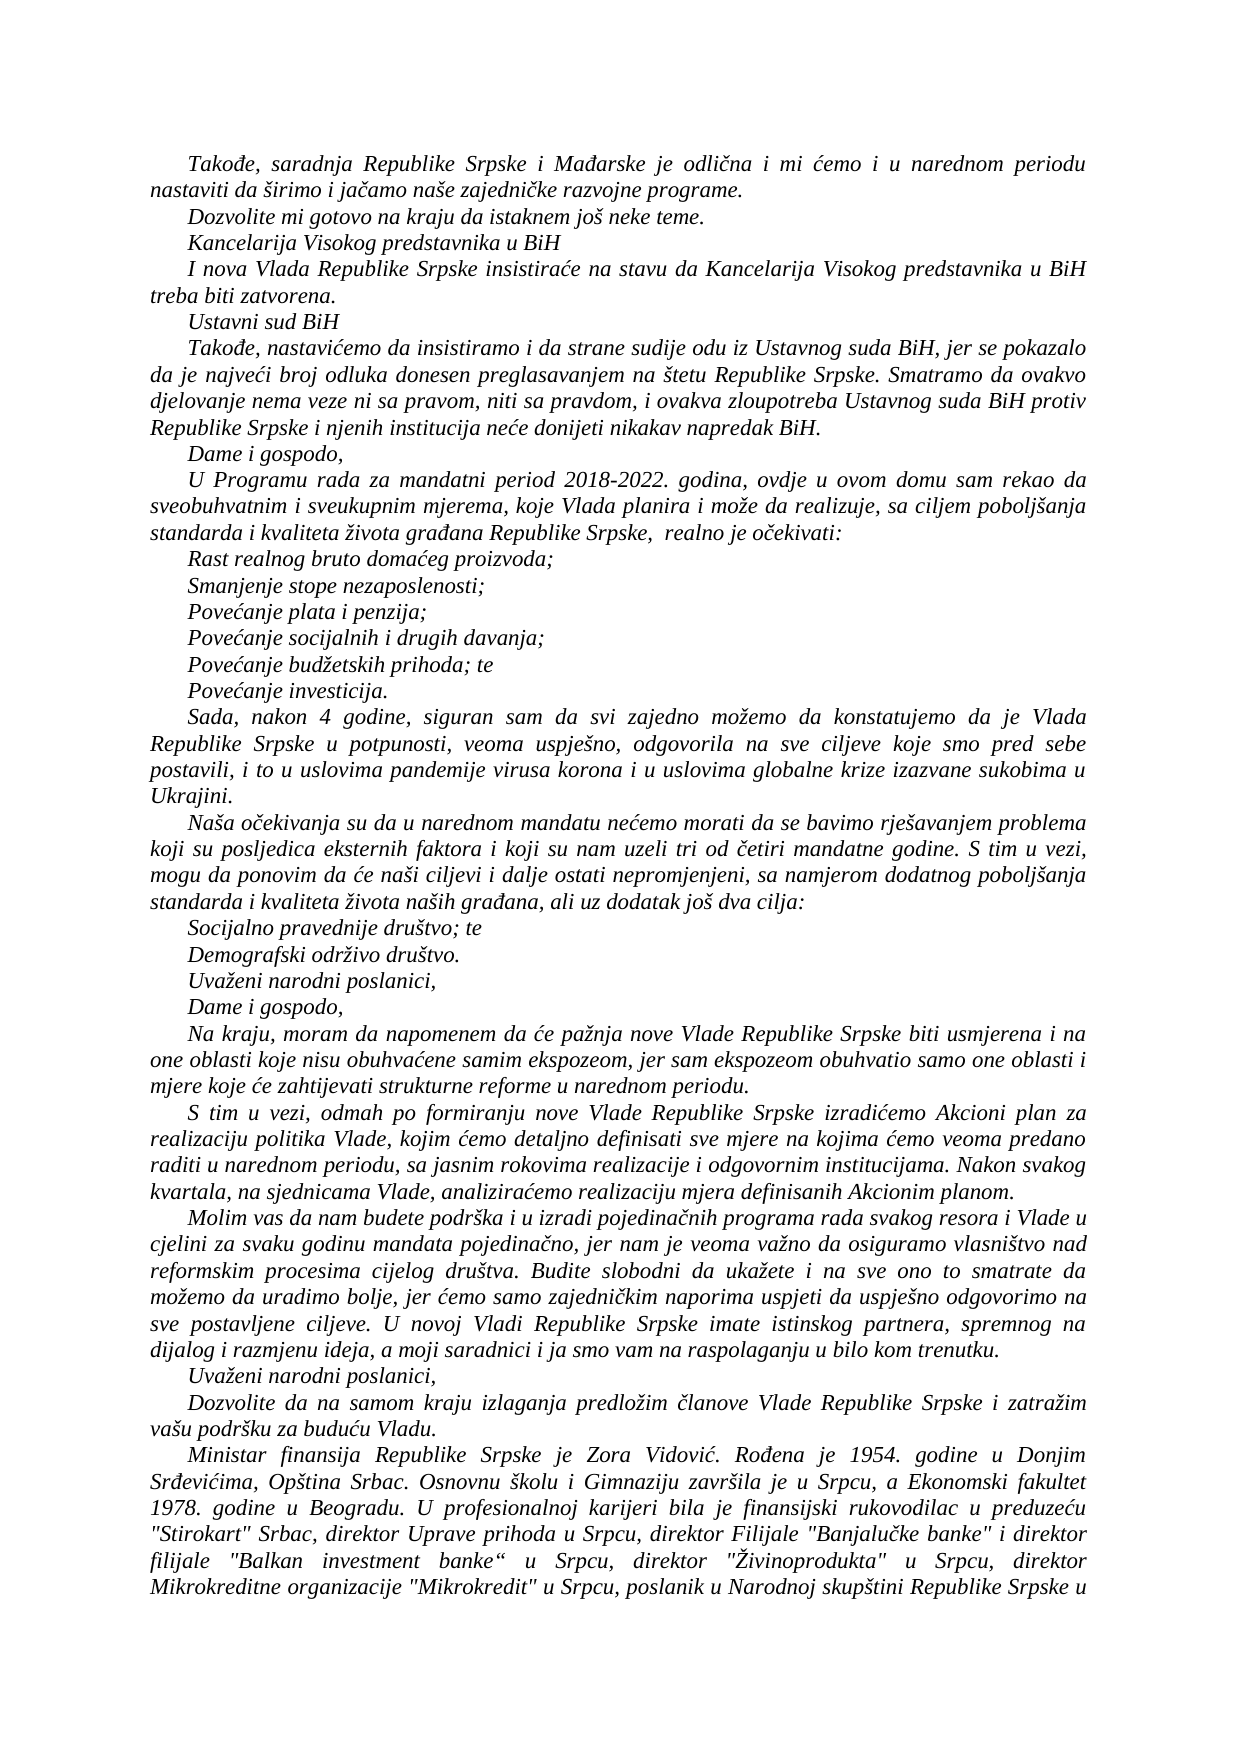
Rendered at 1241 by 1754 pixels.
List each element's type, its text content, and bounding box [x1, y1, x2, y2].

text Dame i gospodo, [150, 440, 1090, 466]
text Uvaženi narodni poslanici, [150, 1362, 1090, 1389]
text S tim u vezi, odmah po formiranju nove Vlade Republike Srpske izradićemo Akcioni plan za realizaciju politika Vlade, kojim ćemo detaljno definisati sve mjere na kojima ćemo veoma predano raditi u narednom periodu, sa jasnim rokovima realizacije i odgovornim institucijama. Nakon svakog kvartala, na sjednicama Vlade, analiziraćemo realizaciju mjera definisanih Akcionim planom. [150, 1099, 1090, 1204]
text Povećanje plata i penzija; [150, 598, 1090, 624]
text Demografski održivo društvo. [150, 941, 1090, 967]
text Dame i gospodo, [150, 993, 1090, 1020]
text Povećanje budžetskih prihoda; te [150, 651, 1090, 677]
text Takođe, saradnja Republike Srpske i Mađarske je odlična i mi ćemo i u narednom periodu nastaviti da širimo i jačamo naše zajedničke razvojne programe. [150, 150, 1090, 203]
text Na kraju, moram da napomenem da će pažnja nove Vlade Republike Srpske biti usmjerena i na one oblasti koje nisu obuhvaćene samim ekspozeom, jer sam ekspozeom obuhvatio samo one oblasti i mjere koje će zahtijevati strukturne reforme u narednom periodu. [150, 1020, 1090, 1099]
text Povećanje socijalnih i drugih davanja; [150, 624, 1090, 651]
text I nova Vlada Republike Srpske insistiraće na stavu da Kancelarija Visokog predstavnika u BiH treba biti zatvorena. [150, 255, 1090, 308]
text U Programu rada za mandatni period 2018-2022. godina, ovdje u ovom domu sam rekao da sveobuhvatnim i sveukupnim mjerema, koje Vlada planira i može da realizuje, sa ciljem poboljšanja standarda i kvaliteta života građana Republike Srpske, realno je očekivati: [150, 466, 1090, 545]
text Naša očekivanja su da u narednom mandatu nećemo morati da se bavimo rješavanjem problema koji su posljedica eksternih faktora i koji su nam uzeli tri od četiri mandatne godine. S tim u vezi, mogu da ponovim da će naši ciljevi i dalje ostati nepromjenjeni, sa namjerom dodatnog poboljšanja standarda i kvaliteta života naših građana, ali uz dodatak još dva cilja: [150, 809, 1090, 914]
text Socijalno pravednije društvo; te [150, 914, 1090, 941]
text Kancelarija Visokog predstavnika u BiH [150, 229, 1090, 255]
text Takođe, nastavićemo da insistiramo i da strane sudije odu iz Ustavnog suda BiH, jer se pokazalo da je najveći broj odluka donesen preglasavanjem na štetu Republike Srpske. Smatramo da ovakvo djelovanje nema veze ni sa pravom, niti sa pravdom, i ovakva zloupotreba Ustavnog suda BiH protiv Republike Srpske i njenih institucija neće donijeti nikakav napredak BiH. [150, 334, 1090, 440]
text Dozvolite da na samom kraju izlaganja predložim članove Vlade Republike Srpske i zatražim vašu podršku za buduću Vladu. [150, 1389, 1090, 1441]
text Molim vas da nam budete podrška i u izradi pojedinačnih programa rada svakog resora i Vlade u cjelini za svaku godinu mandata pojedinačno, jer nam je veoma važno da osiguramo vlasništvo nad reformskim procesima cijelog društva. Budite slobodni da ukažete i na sve ono to smatrate da možemo da uradimo bolje, jer ćemo samo zajedničkim naporima uspjeti da uspješno odgovorimo na sve postavljene ciljeve. U novoj Vladi Republike Srpske imate istinskog partnera, spremnog na dijalog i razmjenu ideja, a moji saradnici i ja smo vam na raspolaganju u bilo kom trenutku. [150, 1204, 1090, 1362]
text Uvaženi narodni poslanici, [150, 967, 1090, 993]
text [150, 1441, 1090, 1599]
text Dozvolite mi gotovo na kraju da istaknem još neke teme. [150, 203, 1090, 229]
text Smanjenje stope nezaposlenosti; [150, 572, 1090, 598]
text Ustavni sud BiH [150, 308, 1090, 334]
text Rast realnog bruto domaćeg proizvoda; [150, 545, 1090, 572]
text Sada, nakon 4 godine, siguran sam da svi zajedno možemo da konstatujemo da je Vlada Republike Srpske u potpunosti, veoma uspješno, odgovorila na sve ciljeve koje smo pred sebe postavili, i to u uslovima pandemije virusa korona i u uslovima globalne krize izazvane sukobima u Ukrajini. [150, 703, 1090, 809]
text Povećanje investicija. [150, 677, 1090, 703]
